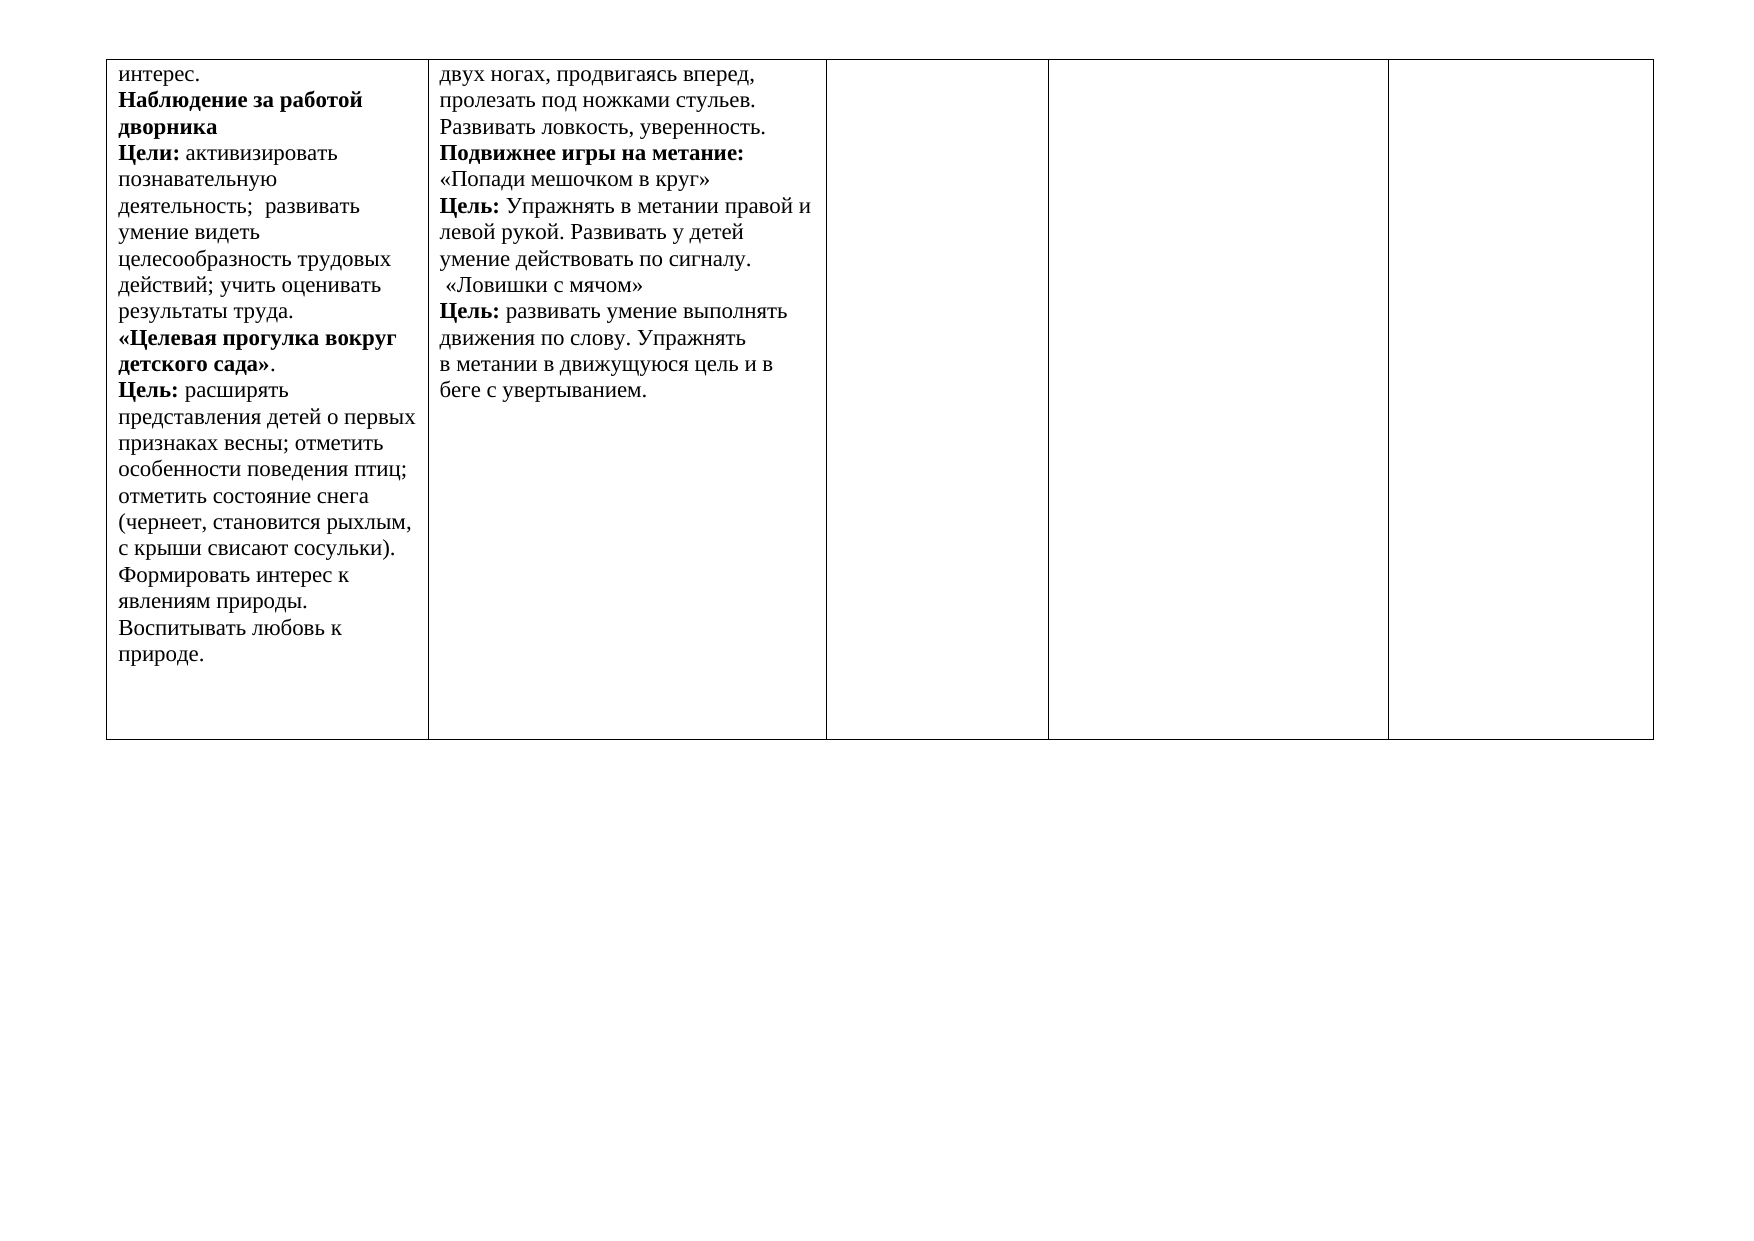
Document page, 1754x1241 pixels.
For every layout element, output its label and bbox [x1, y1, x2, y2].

table_cell [1049, 60, 1388, 738]
table_cell [429, 60, 826, 738]
table_cell [1389, 60, 1653, 738]
table_cell [827, 60, 1048, 738]
table_cell [107, 60, 428, 738]
